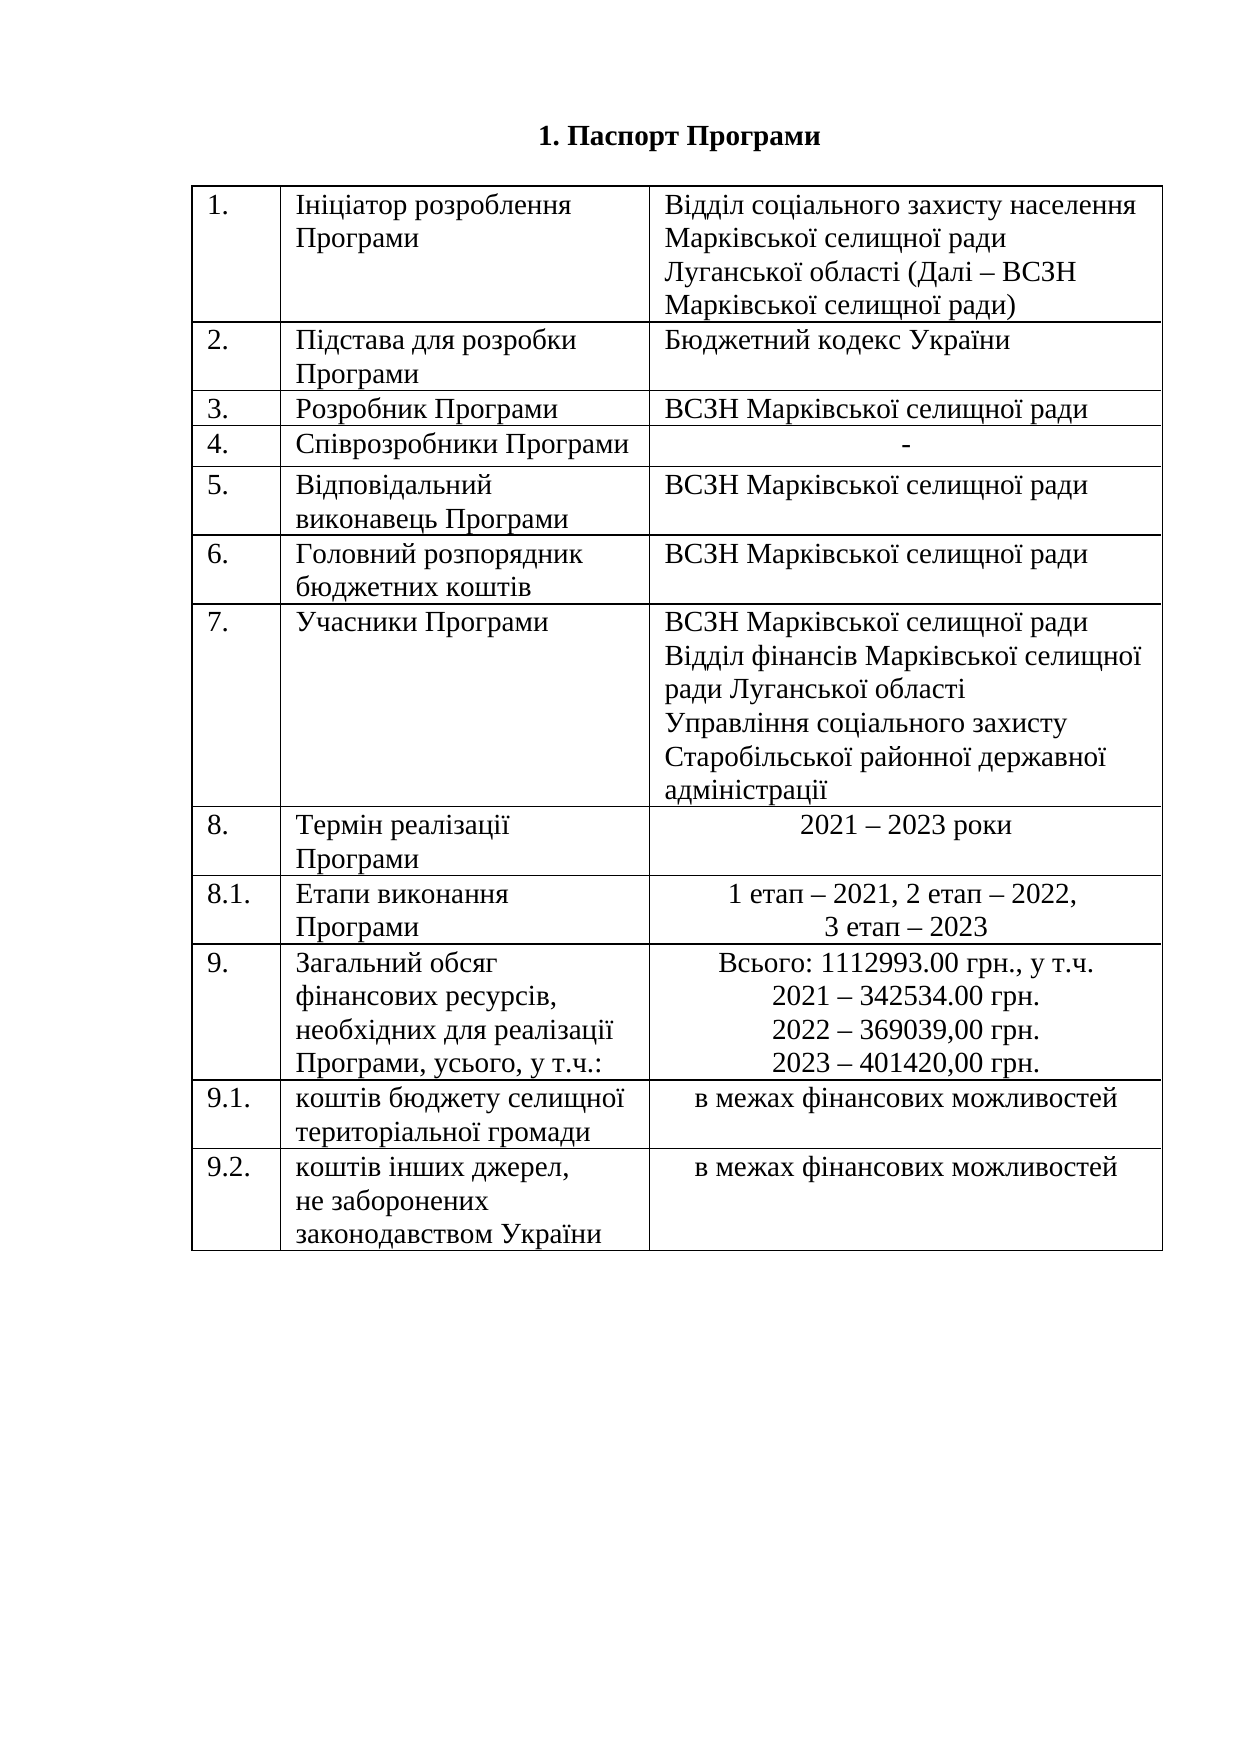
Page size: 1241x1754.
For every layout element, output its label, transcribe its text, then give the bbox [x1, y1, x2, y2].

table_cell 3. [193, 391, 280, 425]
table_cell 1 етап – 2021, 2 етап – 2022, 3 етап – 2023 [650, 875, 1162, 943]
table_cell Бюджетний кодекс України [650, 321, 1162, 389]
table_cell 2. [193, 323, 280, 389]
table_cell Співрозробники Програми [281, 426, 649, 466]
table_cell Етапи виконання Програми [281, 876, 649, 943]
table_cell ВСЗН Марківської селищної ради [650, 466, 1162, 534]
text 1. Паспорт Програми [177, 118, 1181, 152]
table_cell 6. [193, 536, 280, 603]
table_cell ВСЗН Марківської селищної ради [650, 390, 1162, 425]
table_cell 8.1. [193, 876, 280, 943]
table_cell 4. [193, 426, 280, 466]
table_cell Учасники Програми [281, 605, 649, 806]
table_cell - [650, 425, 1162, 466]
table_cell Розробник Програми [281, 391, 649, 425]
table_cell 9. [193, 945, 280, 1079]
table_cell в межах фінансових можливостей [650, 1079, 1162, 1147]
table_header 1. [193, 187, 280, 321]
table_cell Загальний обсяг фінансових ресурсів, необхідних для реалізації Програми, усього, у т.ч.: [281, 945, 649, 1079]
table_cell Всього: 1112993.00 грн., у т.ч. 2021 – 342534.00 грн. 2022 – 369039,00 грн. 2023 – 401420,00 грн. [650, 943, 1162, 1079]
table_cell Головний розпорядник бюджетних коштів [281, 536, 649, 603]
table_header Відділ соціального захисту населення Марківської селищної ради Луганської області (Далі – ВСЗН Марківської селищної ради) [650, 187, 1162, 321]
table_cell коштів інших джерел, не заборонених законодавством України [281, 1149, 649, 1250]
table_cell ВСЗН Марківської селищної ради [650, 534, 1162, 603]
table_cell 2021 – 2023 роки [650, 806, 1162, 874]
table_cell в межах фінансових можливостей [650, 1148, 1162, 1250]
table_cell Підстава для розробки Програми [281, 323, 649, 389]
table_cell 9.1. [193, 1081, 280, 1147]
table_cell ВСЗН Марківської селищної ради Відділ фінансів Марківської селищної ради Луганської області Управління соціального захисту Старобільської районної державної адміністрації [650, 603, 1162, 806]
table_cell 5. [193, 467, 280, 534]
table_header Ініціатор розроблення Програми [281, 187, 649, 321]
table_cell коштів бюджету селищної територіальної громади [281, 1081, 649, 1147]
table_cell Відповідальний виконавець Програми [281, 467, 649, 534]
table_cell 9.2. [193, 1149, 280, 1250]
table_cell 7. [193, 605, 280, 806]
table_cell Термін реалізації Програми [281, 807, 649, 874]
table_cell 8. [193, 807, 280, 874]
